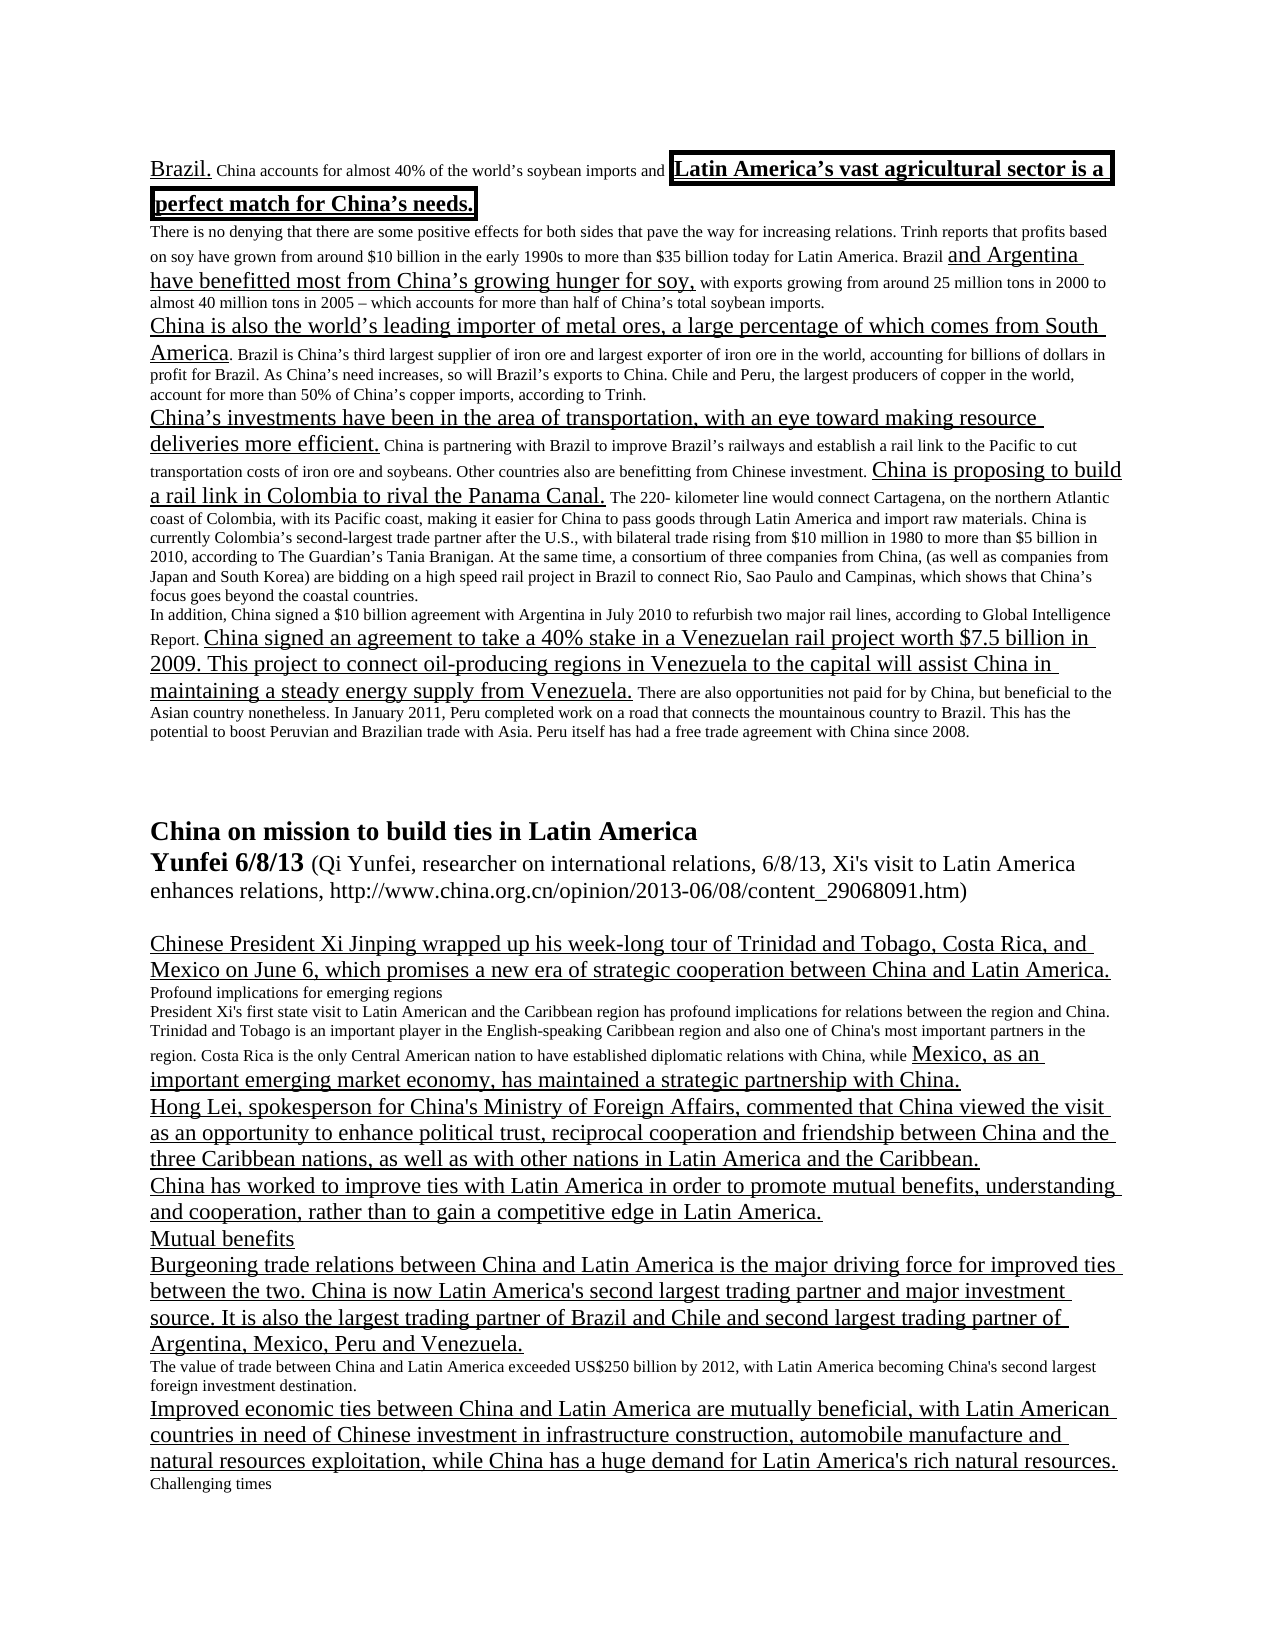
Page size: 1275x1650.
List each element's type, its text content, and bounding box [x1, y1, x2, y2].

text President Xi's first state visit to Latin American and the Caribbean region has profound implications for relations between the region and China. Trinidad and Tobago is an important player in the English-speaking Caribbean region and also one of China's most important partners in the region. Costa Rica is the only Central American nation to have established diplomatic relations with China, while Mexico, as an important emerging market economy, has maintained a strategic partnership with China. [150, 1002, 1125, 1093]
text Hong Lei, spokesperson for China's Ministry of Foreign Affairs, commented that China viewed the visit as an opportunity to enhance political trust, reciprocal cooperation and friendship between China and the three Caribbean nations, as well as with other nations in Latin America and the Caribbean. [150, 1093, 1125, 1172]
text In addition, China signed a $10 billion agreement with Argentina in July 2010 to refurbish two major rail lines, according to Global Intelligence Report. China signed an agreement to take a 40% stake in a Venezuelan rail project worth $7.5 billion in 2009. This project to connect oil-producing regions in Venezuela to the capital will assist China in maintaining a steady energy supply from Venezuela. There are also opportunities not paid for by China, but beneficial to the Asian country nonetheless. In January 2011, Peru completed work on a road that connects the mountainous country to Brazil. This has the potential to boost Peruvian and Brazilian trade with Asia. Peru itself has had a free trade agreement with China since 2008. [150, 605, 1125, 741]
subtitle China on mission to build ties in Latin America [150, 815, 1125, 846]
text China is also the world’s leading importer of metal ores, a large percentage of which comes from South America. Brazil is China’s third largest supplier of iron ore and largest exporter of iron ore in the world, accounting for billions of dollars in profit for Brazil. As China’s need increases, so will Brazil’s exports to China. Chile and Peru, the largest producers of copper in the world, account for more than 50% of China’s copper imports, according to Trinh. [150, 312, 1125, 403]
text China’s investments have been in the area of transportation, with an eye toward making resource deliveries more efficient. China is partnering with Brazil to improve Brazil’s railways and establish a rail link to the Pacific to cut transportation costs of iron ore and soybeans. Other countries also are benefitting from Chinese investment. China is proposing to build a rail link in Colombia to rival the Panama Canal. The 220- kilometer line would connect Cartagena, on the northern Atlantic coast of Colombia, with its Pacific coast, making it easier for China to pass goods through Latin America and import raw materials. China is currently Colombia’s second-largest trade partner after the U.S., with bilateral trade rising from $10 million in 1980 to more than $5 billion in 2010, according to The Guardian’s Tania Branigan. At the same time, a consortium of three companies from China, (as well as companies from Japan and South Korea) are bidding on a high speed rail project in Brazil to connect Rio, Sao Paulo and Campinas, which shows that China’s focus goes beyond the coastal countries. [150, 403, 1125, 605]
text Profound implications for emerging regions [150, 983, 1125, 1002]
text Chinese President Xi Jinping wrapped up his week-long tour of Trinidad and Tobago, Costa Rica, and Mexico on June 6, which promises a new era of strategic cooperation between China and Latin America. [150, 930, 1125, 983]
text Improved economic ties between China and Latin America are mutually beneficial, with Latin American countries in need of Chinese investment in infrastructure construction, automobile manufacture and natural resources exploitation, while China has a huge demand for Latin America's rich natural resources. [150, 1395, 1125, 1474]
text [150, 150, 1125, 221]
text There is no denying that there are some positive effects for both sides that pave the way for increasing relations. Trinh reports that profits based on soy have grown from around $10 billion in the early 1990s to more than $35 billion today for Latin America. Brazil and Argentina have benefitted most from China’s growing hunger for soy, with exports growing from around 25 million tons in 2000 to almost 40 million tons in 2005 – which accounts for more than half of China’s total soybean imports. [150, 221, 1125, 312]
text The value of trade between China and Latin America exceeded US$250 billion by 2012, with Latin America becoming China's second largest foreign investment destination. [150, 1356, 1125, 1395]
text Mutual benefits [150, 1224, 1125, 1251]
text Yunfei 6/8/13 (Qi Yunfei, researcher on international relations, 6/8/13, Xi's visit to Latin America enhances relations, http://www.china.org.cn/opinion/2013-06/08/content_29068091.htm) [150, 846, 1125, 903]
text Challenging times [150, 1474, 1125, 1493]
text China has worked to improve ties with Latin America in order to promote mutual benefits, understanding and cooperation, rather than to gain a competitive edge in Latin America. [150, 1172, 1125, 1224]
text Burgeoning trade relations between China and Latin America is the major driving force for improved ties between the two. China is now Latin America's second largest trading partner and major investment source. It is also the largest trading partner of Brazil and Chile and second largest trading partner of Argentina, Mexico, Peru and Venezuela. [150, 1251, 1125, 1356]
